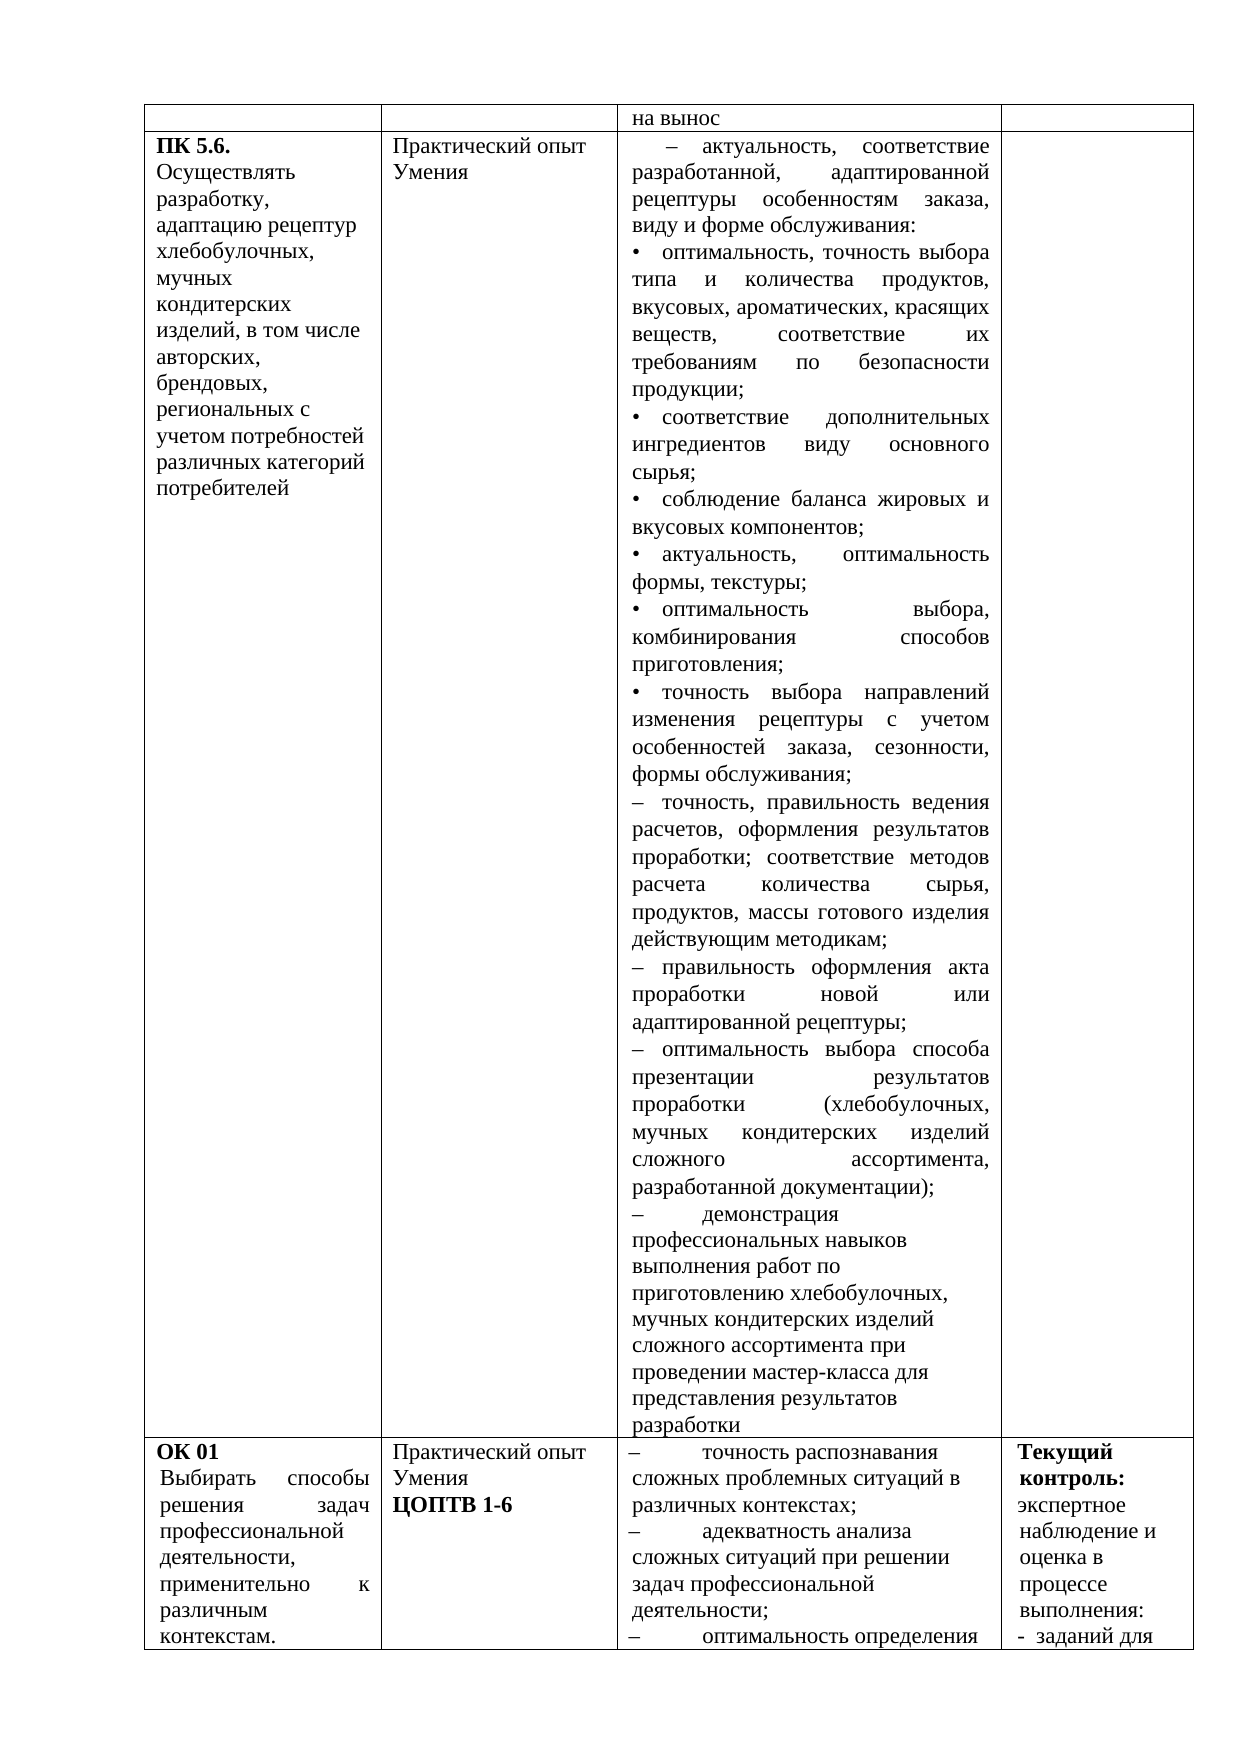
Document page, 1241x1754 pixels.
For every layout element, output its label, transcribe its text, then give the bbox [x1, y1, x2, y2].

table_cell актуальность, соответствие разработанной, адаптированной рецептуры особенностям заказа, виду и форме обслуживания: оптимальность, точность выбора типа и количества продуктов, вкусовых, ароматических, красящих веществ, соответствие их требованиям по безопасности продукции; соответствие дополнительных ингредиентов виду основного сырья; соблюдение баланса жировых и вкусовых компонентов; актуальность, оптимальность формы, текстуры; оптимальность выбора, комбинирования способов приготовления; точность выбора направлений изменения рецептуры с учетом особенностей заказа, сезонности, формы обслуживания; точность, правильность ведения расчетов, оформления результатов проработки; соответствие методов расчета количества сырья, продуктов, массы готового изделия действующим методикам; правильность оформления акта проработки новой или адаптированной рецептуры; оптимальность выбора способа презентации результатов проработки (хлебобулочных, мучных кондитерских изделий сложного ассортимента, разработанной документации); демонстрация профессиональных навыков выполнения работ по приготовлению хлебобулочных, мучных кондитерских изделий сложного ассортимента при проведении мастер-класса для представления результатов разработки [618, 132, 1001, 1437]
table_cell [382, 105, 617, 131]
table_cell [382, 132, 617, 1437]
table_cell [1002, 132, 1193, 1437]
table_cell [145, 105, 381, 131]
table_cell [618, 1438, 1001, 1649]
table_cell ПК 5.6. Осуществлять разработку, адаптацию рецептур хлебобулочных, мучных кондитерских изделий, в том числе авторских, брендовых, региональных с учетом потребностей различных категорий потребителей [145, 132, 381, 1437]
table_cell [1002, 1438, 1193, 1649]
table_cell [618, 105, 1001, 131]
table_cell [382, 1438, 617, 1649]
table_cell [145, 1438, 381, 1649]
